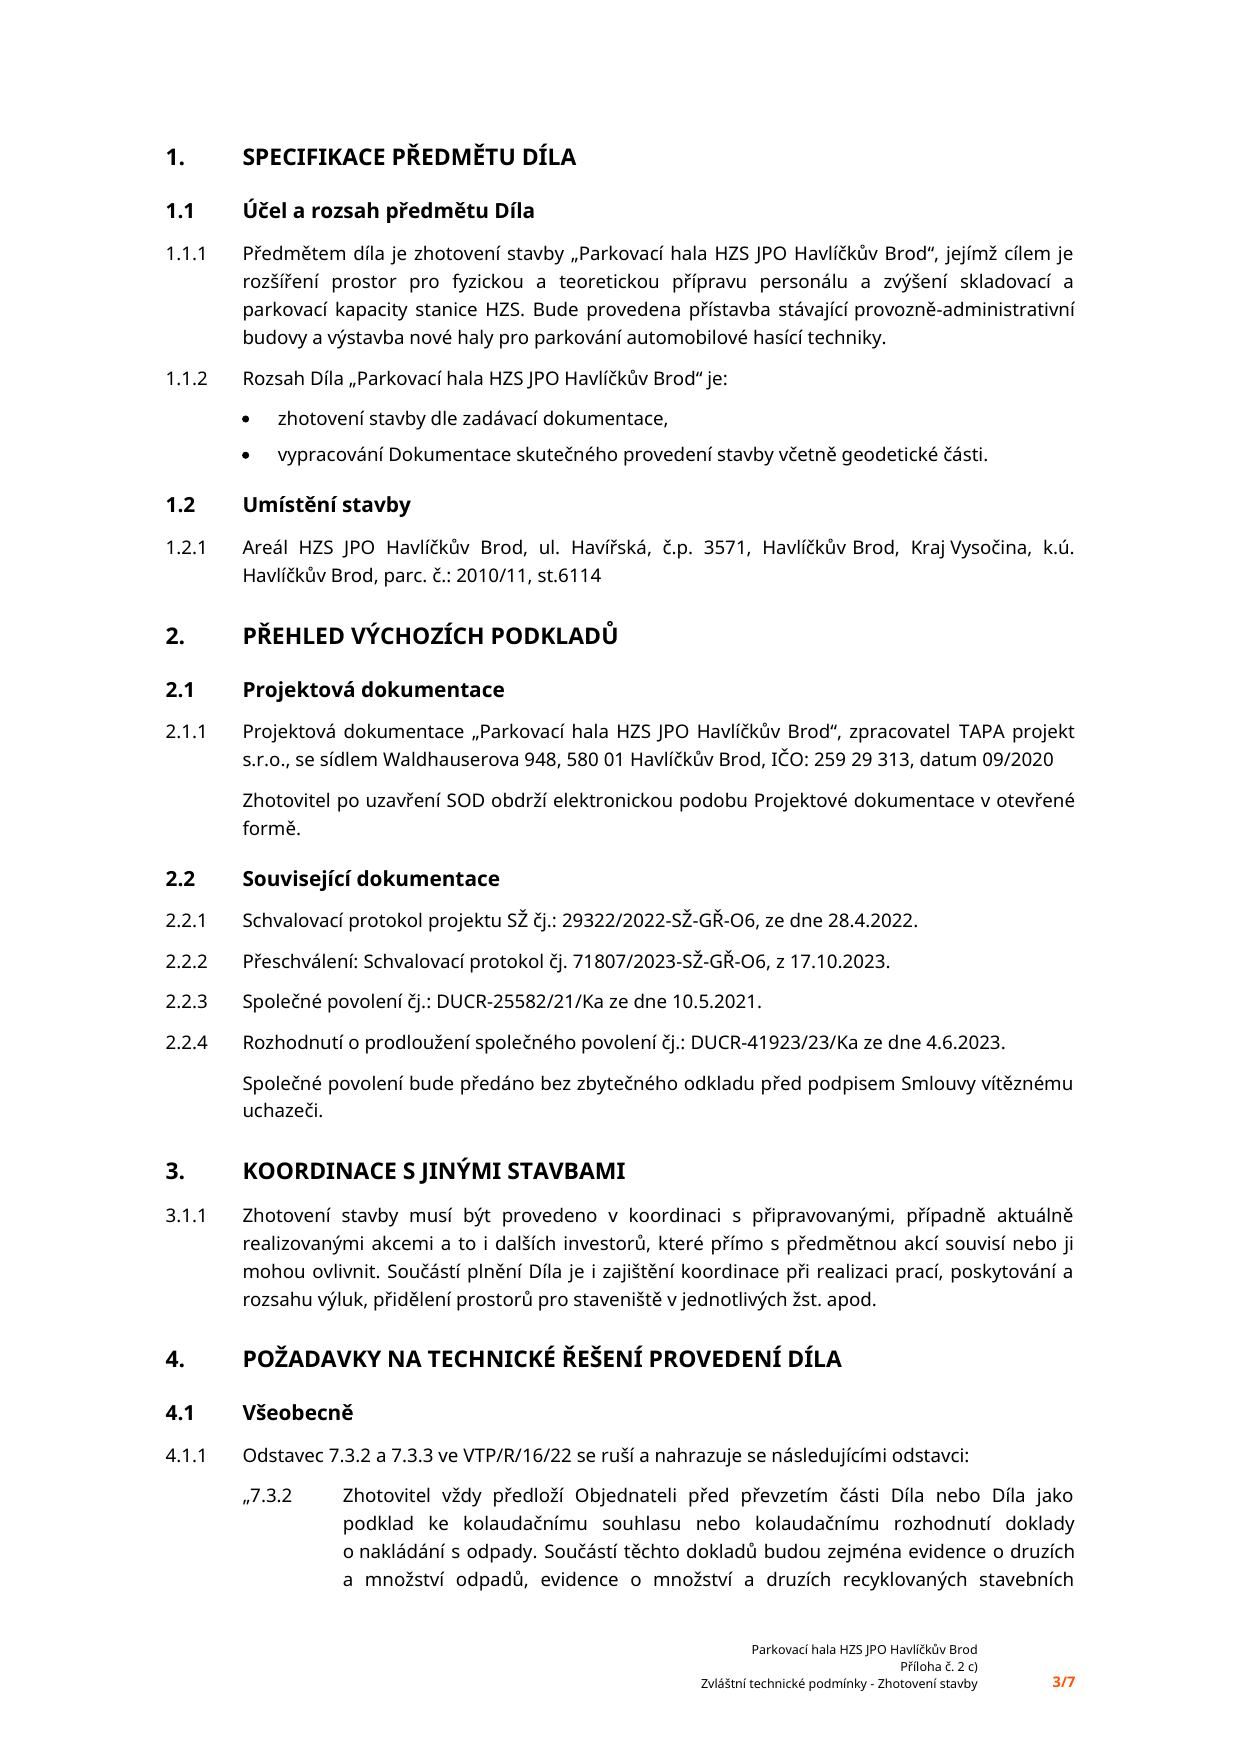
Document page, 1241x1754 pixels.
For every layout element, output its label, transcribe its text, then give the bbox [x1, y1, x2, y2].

text Zhotovení stavby musí být provedeno v koordinaci s připravovanými, případně aktuálně realizovanými akcemi a to i dalších investorů, které přímo s předmětnou akcí souvisí nebo ji mohou ovlivnit. Součástí plnění Díla je i zajištění koordinace při realizaci prací, poskytování a rozsahu výluk, přidělení prostorů pro staveniště v jednotlivých žst. apod. [165, 1202, 1075, 1311]
list vypracování Dokumentace skutečného provedení stavby včetně geodetické části. [242, 442, 1075, 467]
text Umístění stavby [165, 491, 1075, 519]
text Odstavec 7.3.2 a 7.3.3 ve VTP/R/16/22 se ruší a nahrazuje se následujícími odstavci: [165, 1442, 1075, 1468]
text Všeobecně [165, 1398, 1075, 1427]
list Přeschválení: Schvalovací protokol čj. 71807/2023-SŽ-GŘ-O6, z 17.10.2023. [165, 948, 1075, 974]
text Předmětem díla je zhotovení stavby „Parkovací hala HZS JPO Havlíčkův Brod“, jejímž cílem je rozšíření prostor pro fyzickou a teoretickou přípravu personálu a zvýšení skladovací a parkovací kapacity stanice HZS. Bude provedena přístavba stávající provozně-administrativní budovy a výstavba nové haly pro parkování automobilové hasící techniky. [165, 240, 1075, 350]
text Projektová dokumentace „Parkovací hala HZS JPO Havlíčkův Brod“, zpracovatel TAPA projekt s.r.o., se sídlem Waldhauserova 948, 580 01 Havlíčkův Brod, IČO: 259 29 313, datum 09/2020 [165, 718, 1075, 772]
list zhotovení stavby dle zadávací dokumentace, [242, 405, 1075, 431]
text Účel a rozsah předmětu Díla [165, 197, 1075, 225]
text Areál HZS JPO Havlíčkův Brod, ul. Havířská, č.p. 3571, Havlíčkův Brod, Kraj Vysočina, k.ú. Havlíčkův Brod, parc. č.: 2010/11, st.6114 [165, 534, 1075, 588]
list Společné povolení čj.: DUCR-25582/21/Ka ze dne 10.5.2021. [165, 989, 1075, 1014]
text Zhotovitel po uzavření SOD obdrží elektronickou podobu Projektové dokumentace v otevřené formě. [242, 787, 1075, 841]
text SPECIFIKACE PŘEDMĚTU DÍLA [165, 141, 1075, 173]
text Projektová dokumentace [165, 675, 1075, 703]
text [242, 1483, 1075, 1592]
text PŘEHLED VÝCHOZÍCH PODKLADŮ [165, 619, 1075, 651]
text POŽADAVKY NA TECHNICKÉ ŘEŠENÍ PROVEDENÍ DÍLA [165, 1343, 1075, 1374]
list Schvalovací protokol projektu SŽ čj.: 29322/2022-SŽ-GŘ-O6, ze dne 28.4.2022. [165, 908, 1075, 933]
text Související dokumentace [165, 864, 1075, 892]
text KOORDINACE S JINÝMI STAVBAMI [165, 1155, 1075, 1186]
text Společné povolení bude předáno bez zbytečného odkladu před podpisem Smlouvy vítěznému uchazeči. [242, 1070, 1075, 1123]
list Rozsah Díla „Parkovací hala HZS JPO Havlíčkův Brod“ je: [165, 365, 1075, 390]
list Rozhodnutí o prodloužení společného povolení čj.: DUCR-41923/23/Ka ze dne 4.6.2023. [165, 1029, 1075, 1055]
